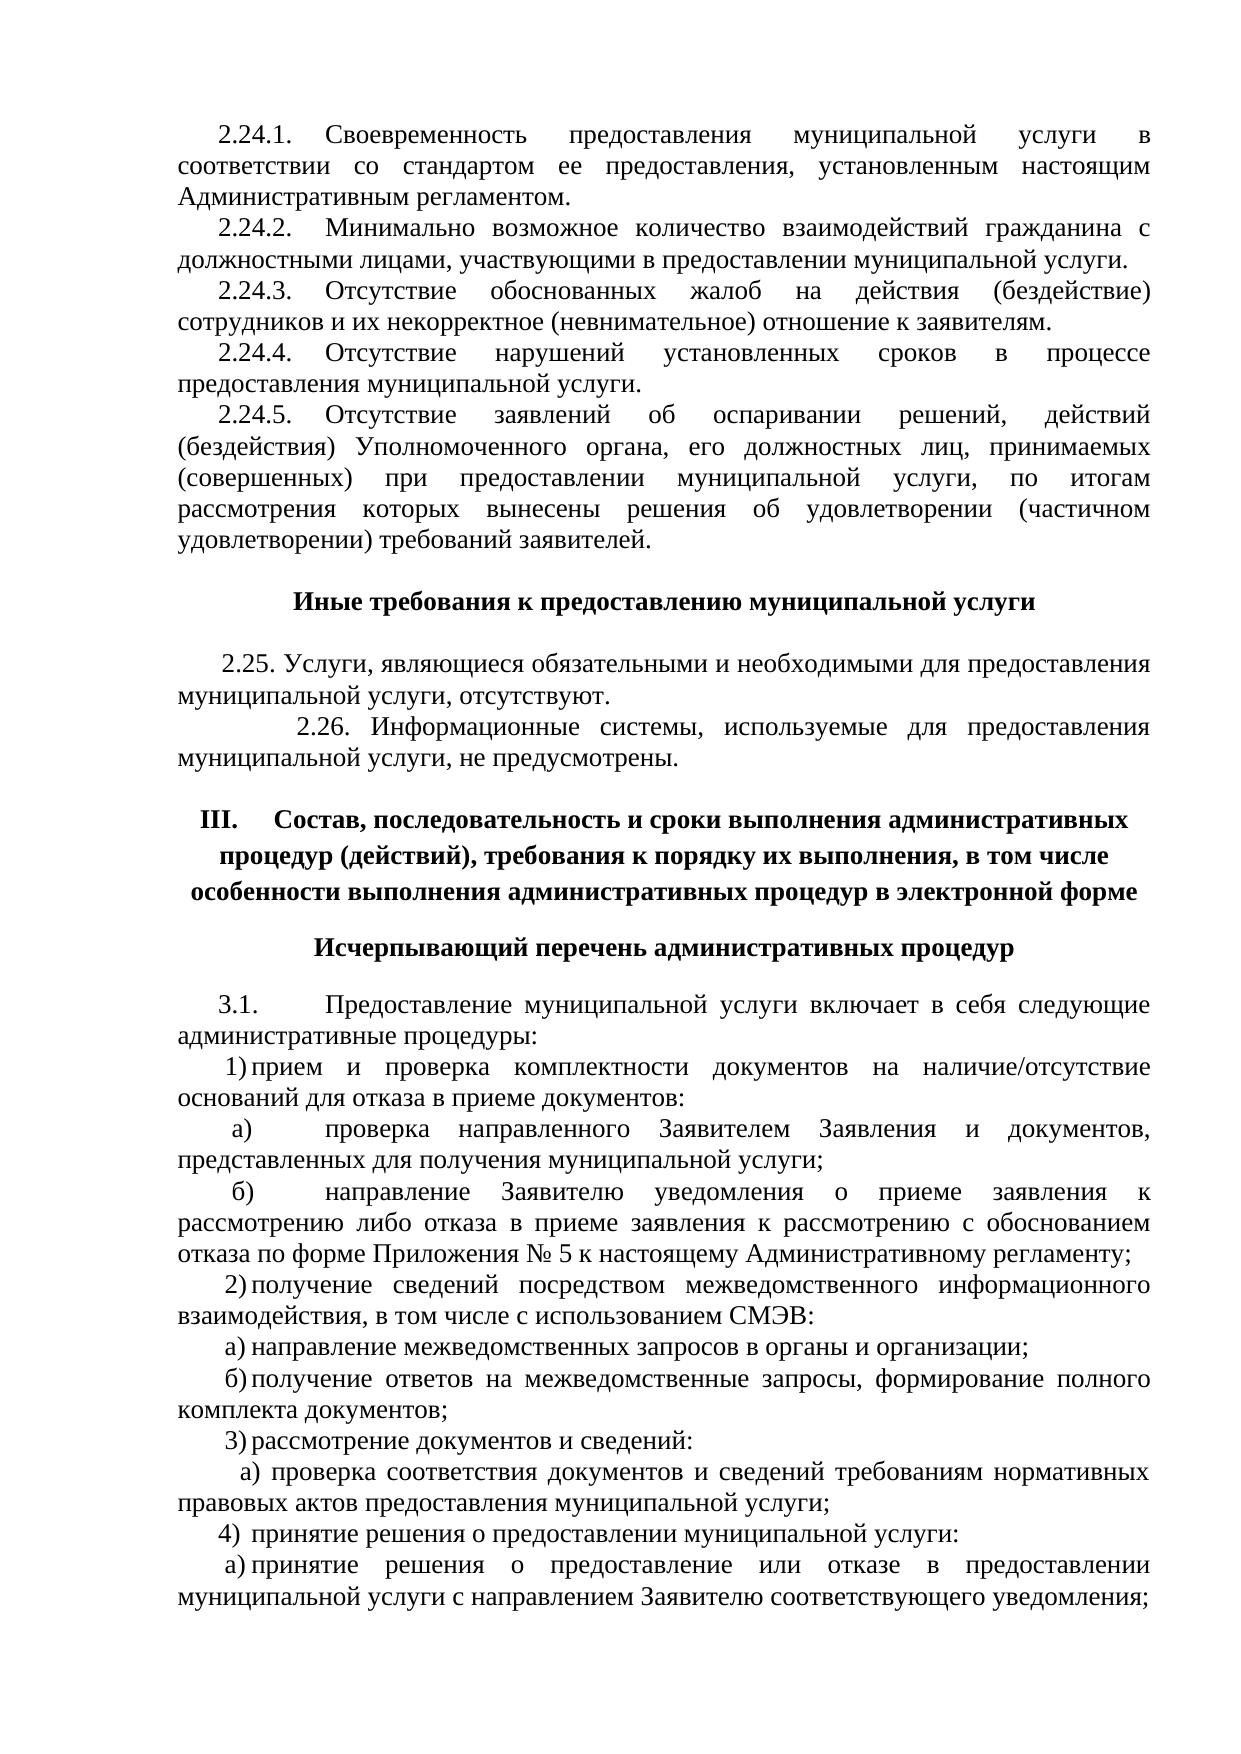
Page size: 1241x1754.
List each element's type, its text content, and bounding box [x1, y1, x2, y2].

text а) проверка соответствия документов и сведений требованиям нормативных правовых актов предоставления муниципальной услуги; [177, 1455, 1152, 1517]
text 2.25. Услуги, являющиеся обязательными и необходимыми для предоставления муниципальной услуги, отсутствуют. [177, 648, 1152, 710]
text 2) получение сведений посредством межведомственного информационного взаимодействия, в том числе с использованием СМЭВ: [177, 1268, 1152, 1331]
text б) получение ответов на межведомственные запросы, формирование полного комплекта документов; [177, 1362, 1152, 1424]
text 3) рассмотрение документов и сведений: [177, 1424, 1152, 1455]
text а) направление межведомственных запросов в органы и организации; [177, 1331, 1152, 1362]
text 2.24.4. Отсутствие нарушений установленных сроков в процессе предоставления муниципальной услуги. [177, 336, 1152, 398]
text 2.24.3. Отсутствие обоснованных жалоб на действия (бездействие) сотрудников и их некорректное (невнимательное) отношение к заявителям. [177, 274, 1152, 336]
text 4) принятие решения о предоставлении муниципальной услуги: [177, 1517, 1152, 1548]
text а) принятие решения о предоставление или отказе в предоставлении муниципальной услуги с направлением Заявителю соответствующего уведомления; [177, 1548, 1152, 1611]
text 3.1. Предоставление муниципальной услуги включает в себя следующие административные процедуры: [177, 988, 1152, 1050]
text 1) прием и проверка комплектности документов на наличие/отсутствие оснований для отказа в приеме документов: [177, 1050, 1152, 1112]
text III. Состав, последовательность и сроки выполнения административных процедур (действий), требования к порядку их выполнения, в том числе особенности выполнения административных процедур в электронной форме [177, 803, 1152, 906]
text Исчерпывающий перечень административных процедур [177, 931, 1152, 962]
text 2.24.2. Минимально возможное количество взаимодействий гражданина с должностными лицами, участвующими в предоставлении муниципальной услуги. [177, 212, 1152, 274]
text 2.26. Информационные системы, используемые для предоставления муниципальной услуги, не предусмотрены. [177, 710, 1152, 772]
text б) направление Заявителю уведомления о приеме заявления к рассмотрению либо отказа в приеме заявления к рассмотрению с обоснованием отказа по форме Приложения № 5 к настоящему Административному регламенту; [177, 1175, 1152, 1268]
text 2.24.5. Отсутствие заявлений об оспаривании решений, действий (бездействия) Уполномоченного органа, его должностных лиц, принимаемых (совершенных) при предоставлении муниципальной услуги, по итогам рассмотрения которых вынесены решения об удовлетворении (частичном удовлетворении) требований заявителей. [177, 398, 1152, 554]
text 2.24.1. Своевременность предоставления муниципальной услуги в соответствии со стандартом ее предоставления, установленным настоящим Административным регламентом. [177, 118, 1152, 212]
text а) проверка направленного Заявителем Заявления и документов, представленных для получения муниципальной услуги; [177, 1112, 1152, 1175]
text Иные требования к предоставлению муниципальной услуги [177, 585, 1152, 616]
